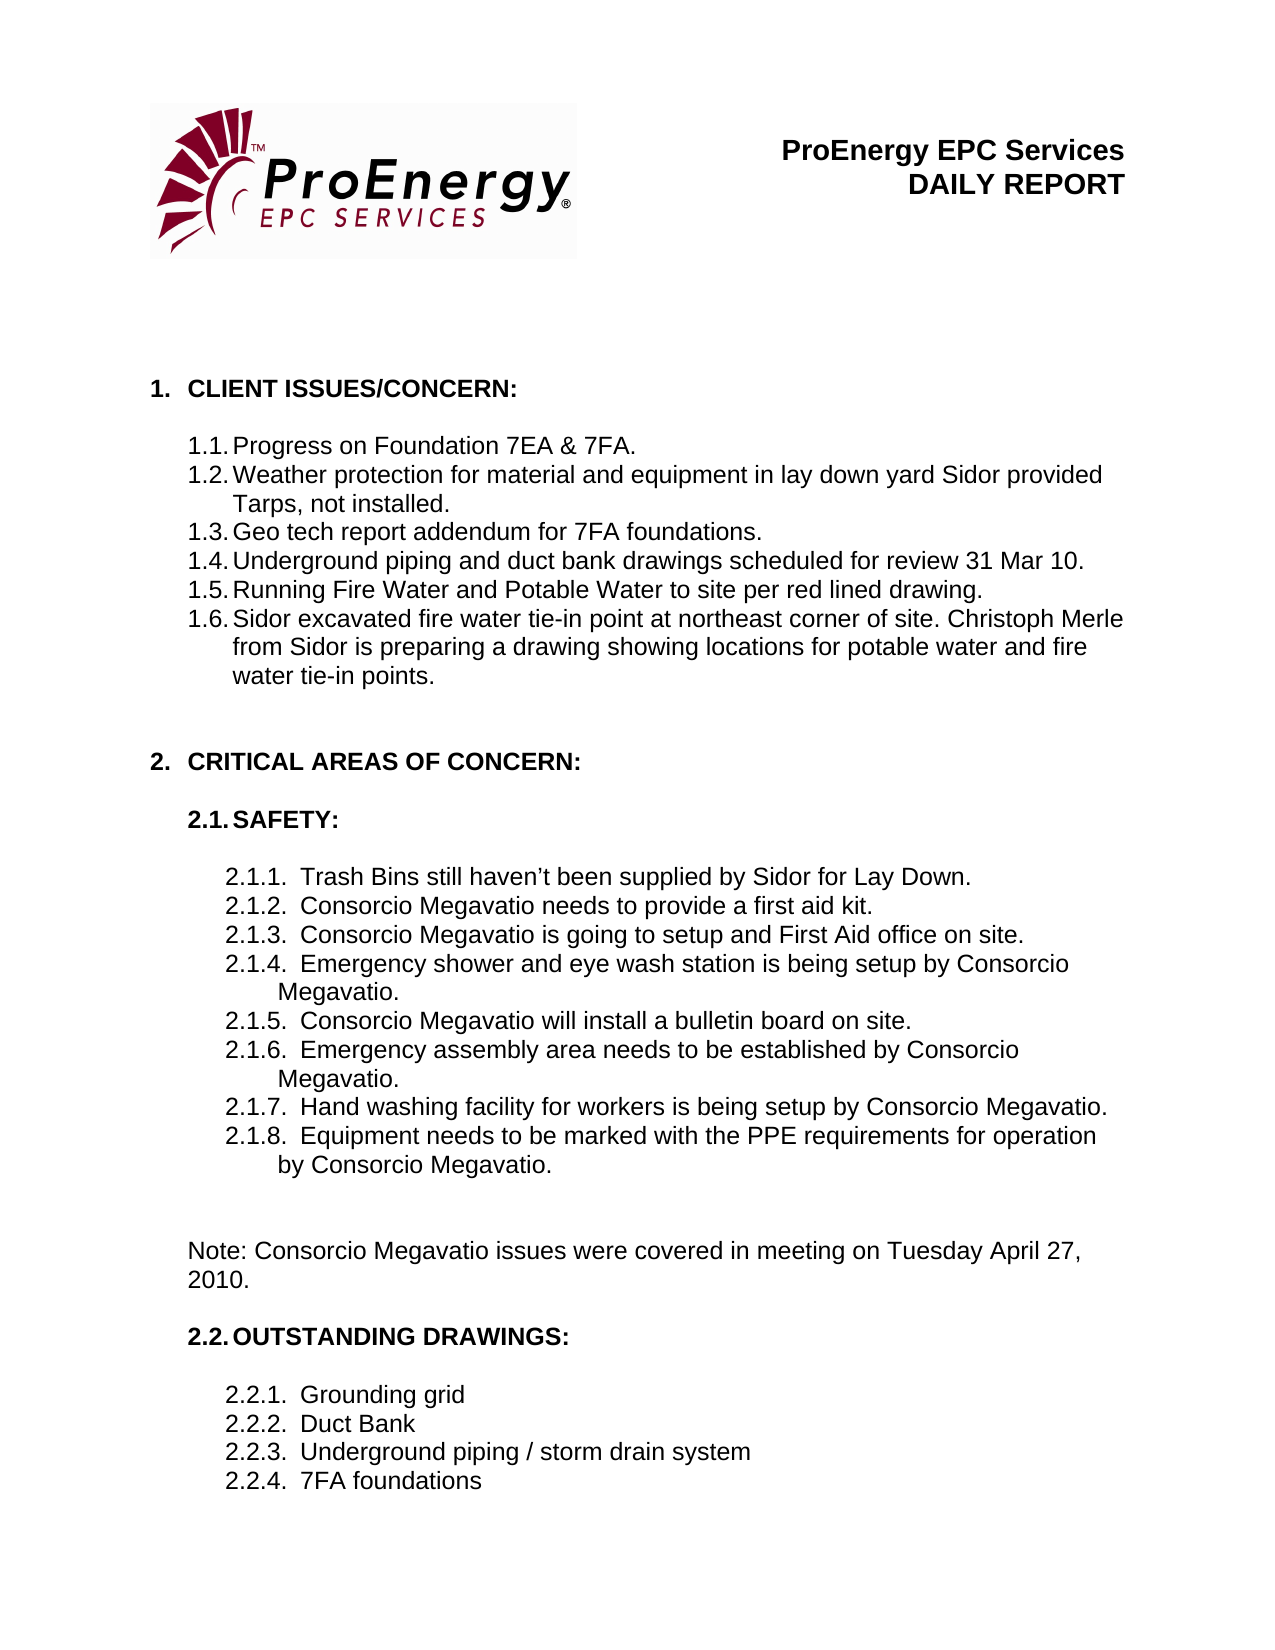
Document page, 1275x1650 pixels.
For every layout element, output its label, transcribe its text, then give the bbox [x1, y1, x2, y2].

list OUTSTANDING DRAWINGS: [187, 1322, 1125, 1351]
list Hand washing facility for workers is being setup by Consorcio Megavatio. [225, 1092, 1125, 1121]
list Consorcio Megavatio needs to provide a first aid kit. [225, 891, 1125, 920]
list Geo tech report addendum for 7FA foundations. [187, 517, 1125, 546]
list Equipment needs to be marked with the PPE requirements for operation by Consorcio Megavatio. [225, 1121, 1125, 1178]
list Weather protection for material and equipment in lay down yard Sidor provided Tarps, not installed. [187, 460, 1125, 517]
list Underground piping / storm drain system [225, 1437, 1125, 1466]
list SAFETY: [187, 805, 1125, 833]
text Note: Consorcio Megavatio issues were covered in meeting on Tuesday April 27, 2010. [187, 1236, 1125, 1293]
list Trash Bins still haven’t been supplied by Sidor for Lay Down. [225, 862, 1125, 891]
list Running Fire Water and Potable Water to site per red lined drawing. [187, 575, 1125, 603]
list Underground piping and duct bank drawings scheduled for review 31 Mar 10. [187, 546, 1125, 575]
picture [150, 103, 577, 259]
list 7FA foundations [225, 1466, 1125, 1495]
list Emergency shower and eye wash station is being setup by Consorcio Megavatio. [225, 948, 1125, 1006]
list Consorcio Megavatio is going to setup and First Aid office on site. [225, 920, 1125, 948]
list CLIENT ISSUES/CONCERN: [150, 373, 1125, 402]
list CRITICAL AREAS OF CONCERN: [150, 747, 1125, 776]
list Grounding grid [225, 1380, 1125, 1408]
list Progress on Foundation 7EA & 7FA. [187, 431, 1125, 460]
list Consorcio Megavatio will install a bulletin board on site. [225, 1006, 1125, 1035]
list Emergency assembly area needs to be established by Consorcio Megavatio. [225, 1035, 1125, 1092]
list Duct Bank [225, 1408, 1125, 1437]
list Sidor excavated fire water tie-in point at northeast corner of site. Christoph Merle from Sidor is preparing a drawing showing locations for potable water and fire water tie-in points. [187, 603, 1125, 690]
